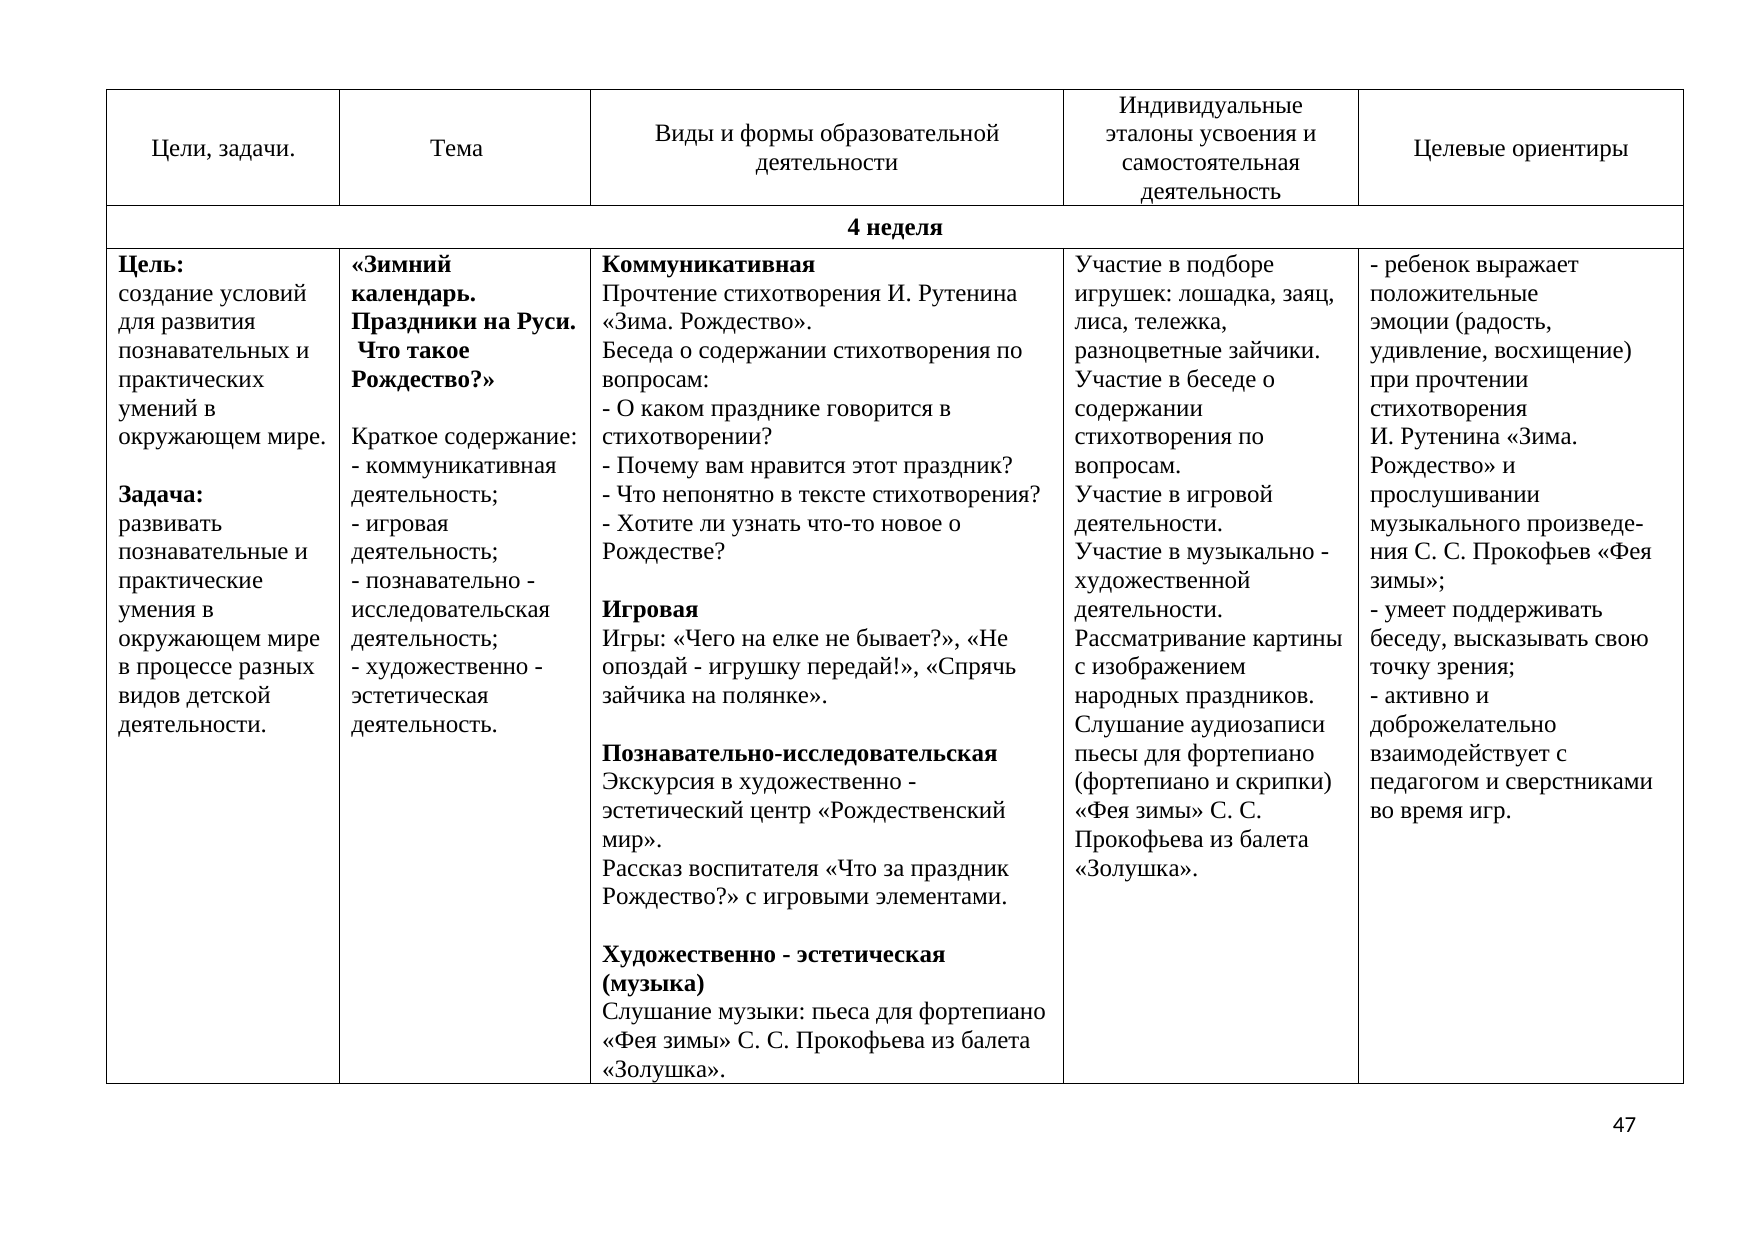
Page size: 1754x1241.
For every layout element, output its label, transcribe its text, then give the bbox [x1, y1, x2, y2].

table_cell - ребенок выражает положительные эмоции (радость, удивление, восхищение) при прочтении стихотворения И. Рутенина «Зима. Рождество» и прослушивании музыкального произведения С. С. Прокофьев «Фея зимы»; - умеет поддерживать беседу, высказывать свою точку зрения; - активно и доброжелательно взаимодействует с педагогом и сверстниками во время игр. [1359, 249, 1683, 1083]
table_cell Коммуникативная Прочтение стихотворения И. Рутенина «Зима. Рождество». Беседа о содержании стихотворения по вопросам: - О каком празднике говорится в стихотворении? - Почему вам нравится этот праздник? - Что непонятно в тексте стихотворения? - Хотите ли узнать что-то новое о Рождестве? Игровая Игры: «Чего на елке не бывает?», «Не опоздай - игрушку передай!», «Спрячь зайчика на полянке». Познавательно-исследовательская Экскурсия в художественно - эстетический центр «Рождественский мир». Рассказ воспитателя «Что за праздник Рождество?» с игровыми элементами. Художественно - эстетическая (музыка) Слушание музыки: пьеса для фортепиано «Фея зимы» С. С. Прокофьева из балета «Золушка». [591, 249, 1063, 1083]
table_cell 4 неделя [107, 206, 1683, 248]
table_header Цели, задачи. [107, 90, 339, 205]
table_header Тема [340, 90, 590, 205]
table_header Целевые ориентиры [1359, 90, 1683, 205]
table_cell Участие в подборе игрушек: лошадка, заяц, лиса, тележка, разноцветные зайчики. Участие в беседе о содержании стихотворения по вопросам. Участие в игровой деятельности. Участие в музыкально - художественной деятельности. Рассматривание картины с изображением народных праздников. Слушание аудиозаписи пьесы для фортепиано (фортепиано и скрипки) «Фея зимы» С. С. Прокофьева из балета «Золушка». [1064, 249, 1358, 1083]
table_cell Цель: создание условий для развития познавательных и практических умений в окружающем мире. Задача: развивать познавательные и практические умения в окружающем мире в процессе разных видов детской деятельности. [107, 249, 339, 1083]
table_header Виды и формы образовательной деятельности [591, 90, 1063, 205]
table_cell «Зимний календарь. Праздники на Руси. Что такое Рождество?» Краткое содержание: - коммуникативная деятельность; - игровая деятельность; - познавательно - исследовательская деятельность; - художественно - эстетическая деятельность. [340, 249, 590, 1083]
table_header Индивидуальные эталоны усвоения и самостоятельная деятельность [1064, 90, 1358, 205]
